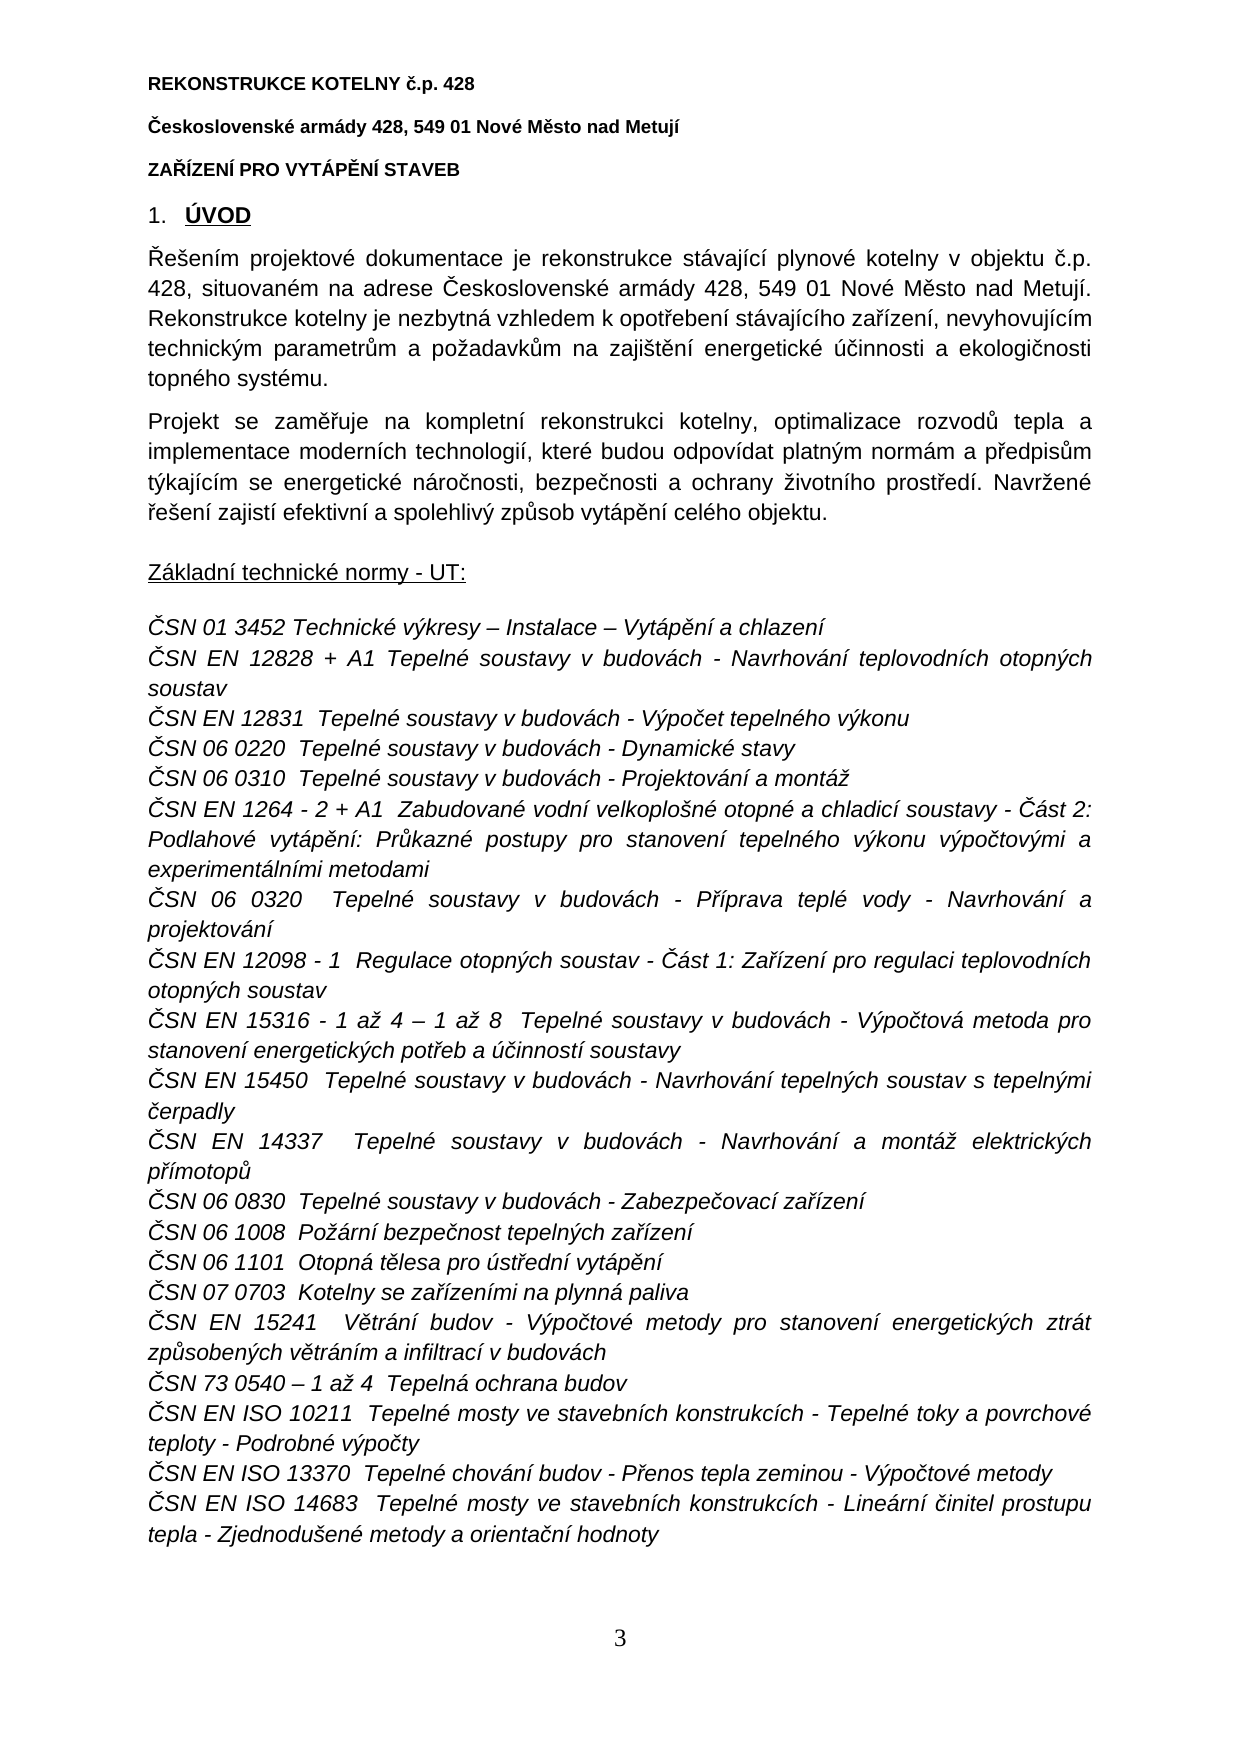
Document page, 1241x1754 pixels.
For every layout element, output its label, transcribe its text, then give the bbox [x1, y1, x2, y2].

text ČSN 06 0310 Tepelné soustavy v budovách - Projektování a montáž [148, 765, 1092, 792]
text ČSN EN ISO 10211 Tepelné mosty ve stavebních konstrukcích - Tepelné toky a povrchové teploty - Podrobné výpočty [148, 1400, 1092, 1456]
text ČSN 06 1008 Požární bezpečnost tepelných zařízení [148, 1218, 1092, 1245]
text ČSN 06 0220 Tepelné soustavy v budovách - Dynamické stavy [148, 735, 1092, 762]
text ČSN EN 12831 Tepelné soustavy v budovách - Výpočet tepelného výkonu [148, 705, 1092, 731]
text ČSN EN ISO 13370 Tepelné chování budov - Přenos tepla zeminou - Výpočtové metody [148, 1460, 1092, 1487]
text ČSN EN 14337 Tepelné soustavy v budovách - Navrhování a montáž elektrických přímotopů [148, 1128, 1092, 1184]
text ČSN EN 12098 - 1 Regulace otopných soustav - Část 1: Zařízení pro regulaci teplovodních otopných soustav [148, 947, 1092, 1003]
text Základní technické normy - UT: [148, 559, 1092, 586]
text ČSN EN 12828 + A1 Tepelné soustavy v budovách - Navrhování teplovodních otopných soustav [148, 644, 1092, 701]
text ČSN EN 15316 - 1 až 4 – 1 až 8 Tepelné soustavy v budovách - Výpočtová metoda pro stanovení energetických potřeb a účinností soustavy [148, 1007, 1092, 1064]
text ČSN 06 1101 Otopná tělesa pro ústřední vytápění [148, 1249, 1092, 1275]
text Projekt se zaměřuje na kompletní rekonstrukci kotelny, optimalizace rozvodů tepla a implementace moderních technologií, které budou odpovídat platným normám a předpisům týkajícím se energetické náročnosti, bezpečnosti a ochrany životního prostředí. Navržené řešení zajistí efektivní a spolehlivý způsob vytápění celého objektu. [148, 408, 1092, 525]
subtitle ÚVOD [148, 202, 1092, 228]
text ČSN EN ISO 14683 Tepelné mosty ve stavebních konstrukcích - Lineární činitel prostupu tepla - Zjednodušené metody a orientační hodnoty [148, 1490, 1092, 1547]
text ČSN 06 0830 Tepelné soustavy v budovách - Zabezpečovací zařízení [148, 1188, 1092, 1215]
text ČSN 07 0703 Kotelny se zařízeními na plynná paliva [148, 1279, 1092, 1305]
text ČSN EN 15450 Tepelné soustavy v budovách - Navrhování tepelných soustav s tepelnými čerpadly [148, 1067, 1092, 1124]
text ČSN 73 0540 – 1 až 4 Tepelná ochrana budov [148, 1369, 1092, 1396]
text ČSN EN 1264 - 2 + A1 Zabudované vodní velkoplošné otopné a chladicí soustavy - Část 2: Podlahové vytápění: Průkazné postupy pro stanovení tepelného výkonu výpočtovými a experimentálními metodami [148, 796, 1092, 882]
text Řešením projektové dokumentace je rekonstrukce stávající plynové kotelny v objektu č.p. 428, situovaném na adrese Československé armády 428, 549 01 Nové Město nad Metují. Rekonstrukce kotelny je nezbytná vzhledem k opotřebení stávajícího zařízení, nevyhovujícím technickým parametrům a požadavkům na zajištění energetické účinnosti a ekologičnosti topného systému. [148, 244, 1092, 392]
text ČSN 01 3452 Technické výkresy – Instalace – Vytápění a chlazení [148, 614, 1092, 641]
text ČSN EN 15241 Větrání budov - Výpočtové metody pro stanovení energetických ztrát způsobených větráním a infiltrací v budovách [148, 1309, 1092, 1366]
text ČSN 06 0320 Tepelné soustavy v budovách - Příprava teplé vody - Navrhování a projektování [148, 886, 1092, 943]
